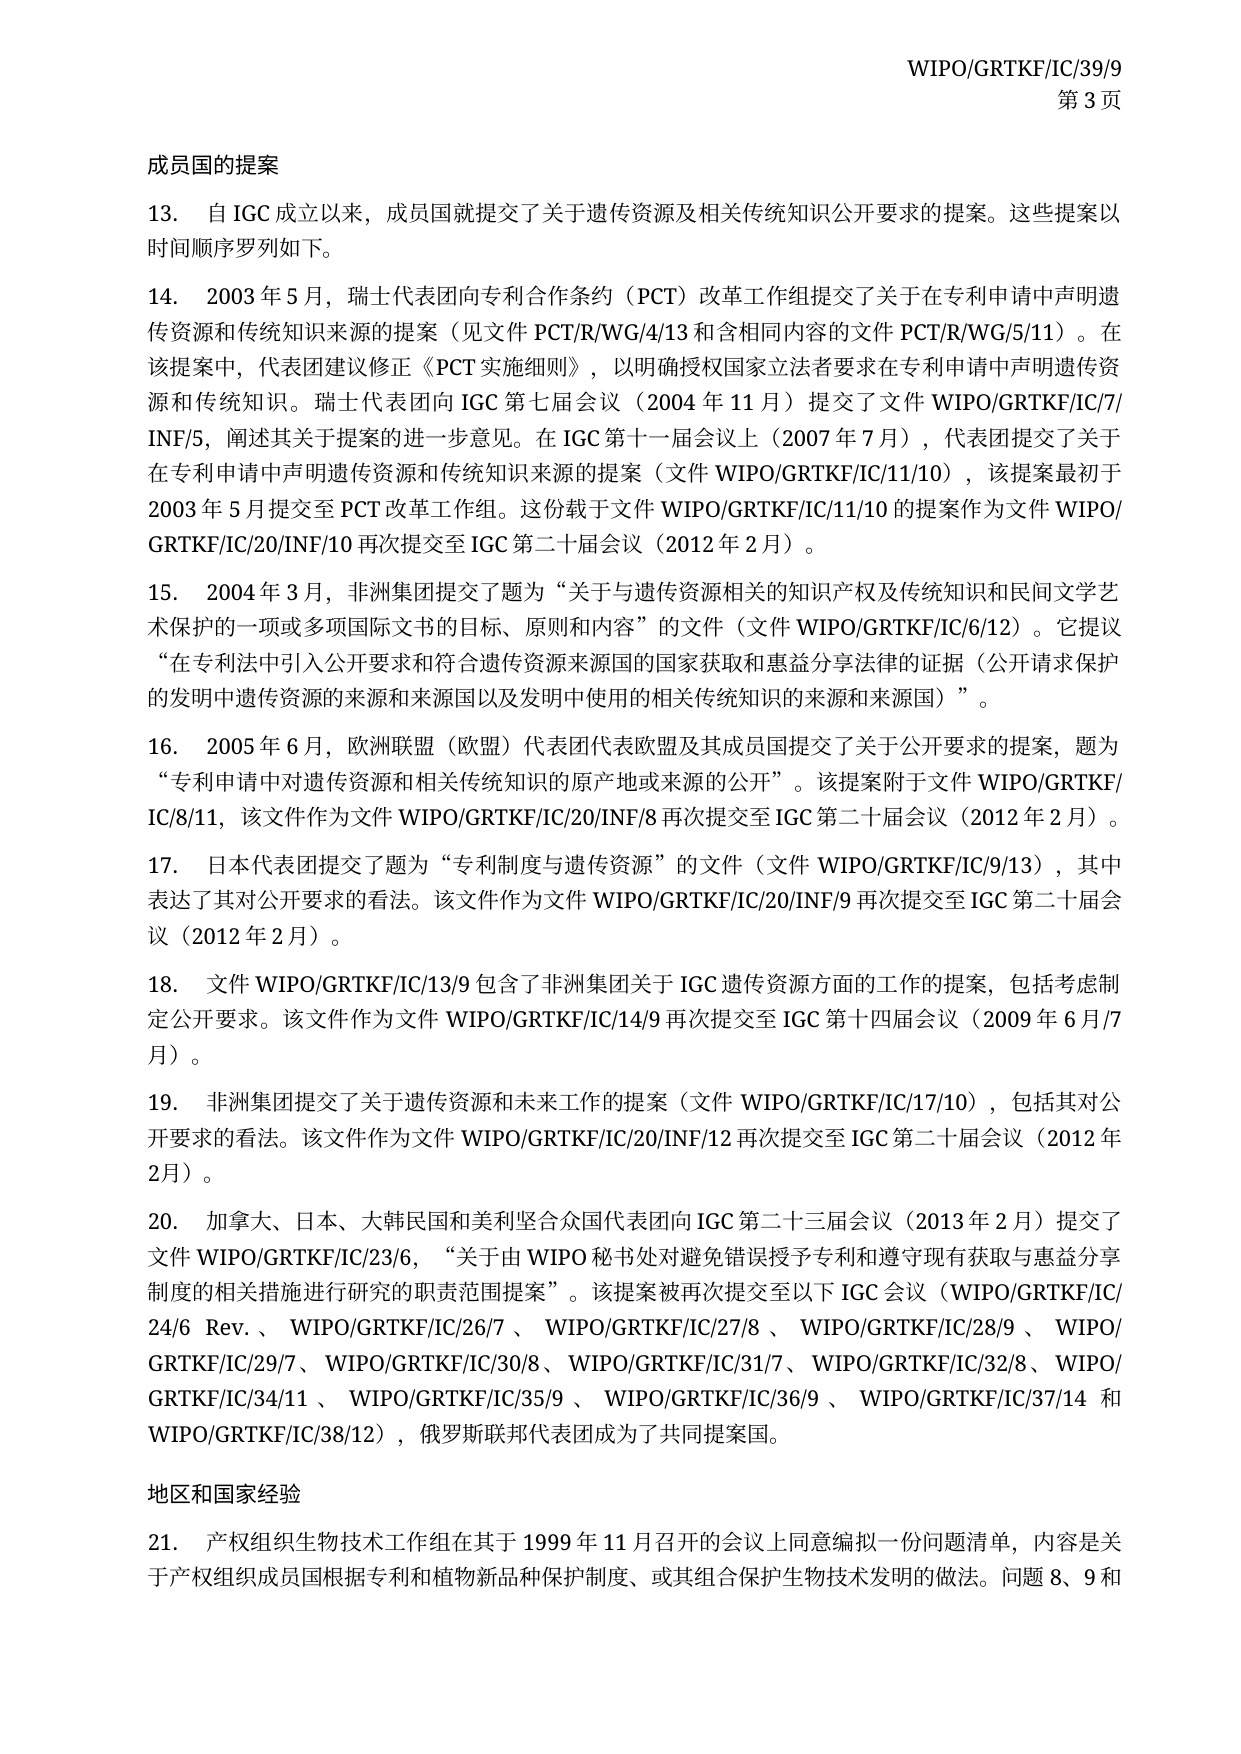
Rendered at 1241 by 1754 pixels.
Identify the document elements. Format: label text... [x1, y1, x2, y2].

text . 2005年6月，欧洲联盟（欧盟）代表团代表欧盟及其成员国提交了关于公开要求的提案，题为“专利申请中对遗传资源和相关传统知识的原产地或来源的公开”。该提案附于文件WIPO/GRTKF/IC/8/11，该文件作为文件WIPO/GRTKF/IC/20/INF/8再次提交至IGC第二十届会议（2012年2月）。 [148, 726, 1122, 832]
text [148, 1521, 1122, 1592]
text . 文件WIPO/GRTKF/IC/13/9包含了非洲集团关于IGC遗传资源方面的工作的提案，包括考虑制定公开要求。该文件作为文件WIPO/GRTKF/IC/14/9再次提交至IGC第十四届会议（2009年6月/7‍月）。 [148, 963, 1122, 1069]
text 成员国的提案 [148, 144, 1122, 180]
text . 自IGC成立以来，成员国就提交了关于遗传资源及相关传统知识公开要求的提案。这些提案以时间顺序罗列如下。 [148, 192, 1122, 263]
text . 非洲集团提交了关于遗传资源和未来工作的提案（文件WIPO/GRTKF/IC/17/10），包括其对公开要求的看法。该文件作为文件WIPO/GRTKF/IC/20/INF/12再次提交至IGC第二十届会议（2012年2‍月）。 [148, 1082, 1122, 1188]
text . 加拿大、日本、大韩民国和美利坚合众国代表团向IGC第二十三届会议（2013年2月）提交了文件WIPO/GRTKF/IC/23/6，“关于由WIPO秘书处对避免错误授予专利和遵守现有获取与惠益分享制度的相关措施进行研究的职责范围提案”。该提案被再次提交至以下IGC会议（WIPO/GRTKF/IC/24/6 Rev.、WIPO/GRTKF/IC/26/7、WIPO/GRTKF/IC/27/8、WIPO/GRTKF/IC/28/9、WIPO/GRTKF/IC/29/7、WIPO/GRTKF/IC/30/8、WIPO/GRTKF/IC/31/7、WIPO/GRTKF/IC/32/8、WIPO/GRTKF/IC/34/11、WIPO/GRTKF/IC/35/9、WIPO/GRTKF/IC/36/9、WIPO/GRTKF/IC/37/14和WIPO/GRTKF/IC/38/12），俄罗斯联邦代表团成为了共同提案国。 [148, 1201, 1122, 1448]
text . 2004年3月，非洲集团提交了题为“关于与遗传资源相关的知识产权及传统知识和民间文学艺术保护的一项或多项国际文书的目标、原则和内容”的文件（文件WIPO/GRTKF/IC/6/12）。它提议“在专利法中引入公开要求和符合遗传资源来源国的国家获取和惠益分享法律的证据（公开请求保护的发明中遗传资源的来源和来源国以及发明中使用的相关传统知识的来源和来源国）”。 [148, 571, 1122, 713]
text . 2003年5月，瑞士代表团向专利合作条约（PCT）改革工作组提交了关于在专利申请中声明遗传资源和传统知识来源的提案（见文件PCT/R/WG/4/13和含相同内容的文件PCT/R/WG/5/11）。在该提案中，代表团建议修正《PCT实施细则》，以明确授权国家立法者要求在专利申请中声明遗传资源和传统知识。瑞士代表团向IGC第七届会议（2004年11月）提交了文件WIPO/GRTKF/IC/7/INF/5，阐述其关于提案的进一步意见。在IGC第十一届会议上（2007年7月），代表团提交了关于在专利申请中声明遗传资源和传统知识来源的提案（文件WIPO/GRTKF/IC/11/10），该提案最初于2003年5月提交至PCT改革工作组。这份载于文件WIPO/GRTKF/IC/11/10的提案作为文件WIPO/GRTKF/IC/20/INF/10再次提交至IGC第二十届会议（2012年2月）。 [148, 276, 1122, 559]
text . 日本代表团提交了题为“专利制度与遗传资源”的文件（文件WIPO/GRTKF/IC/9/13），其中表达了其对公开要求的看法。该文件作为文件WIPO/GRTKF/IC/20/INF/9再次提交至IGC第二十届会议（2012年2月）。 [148, 844, 1122, 951]
text 地区和国家经验 [148, 1473, 1122, 1509]
